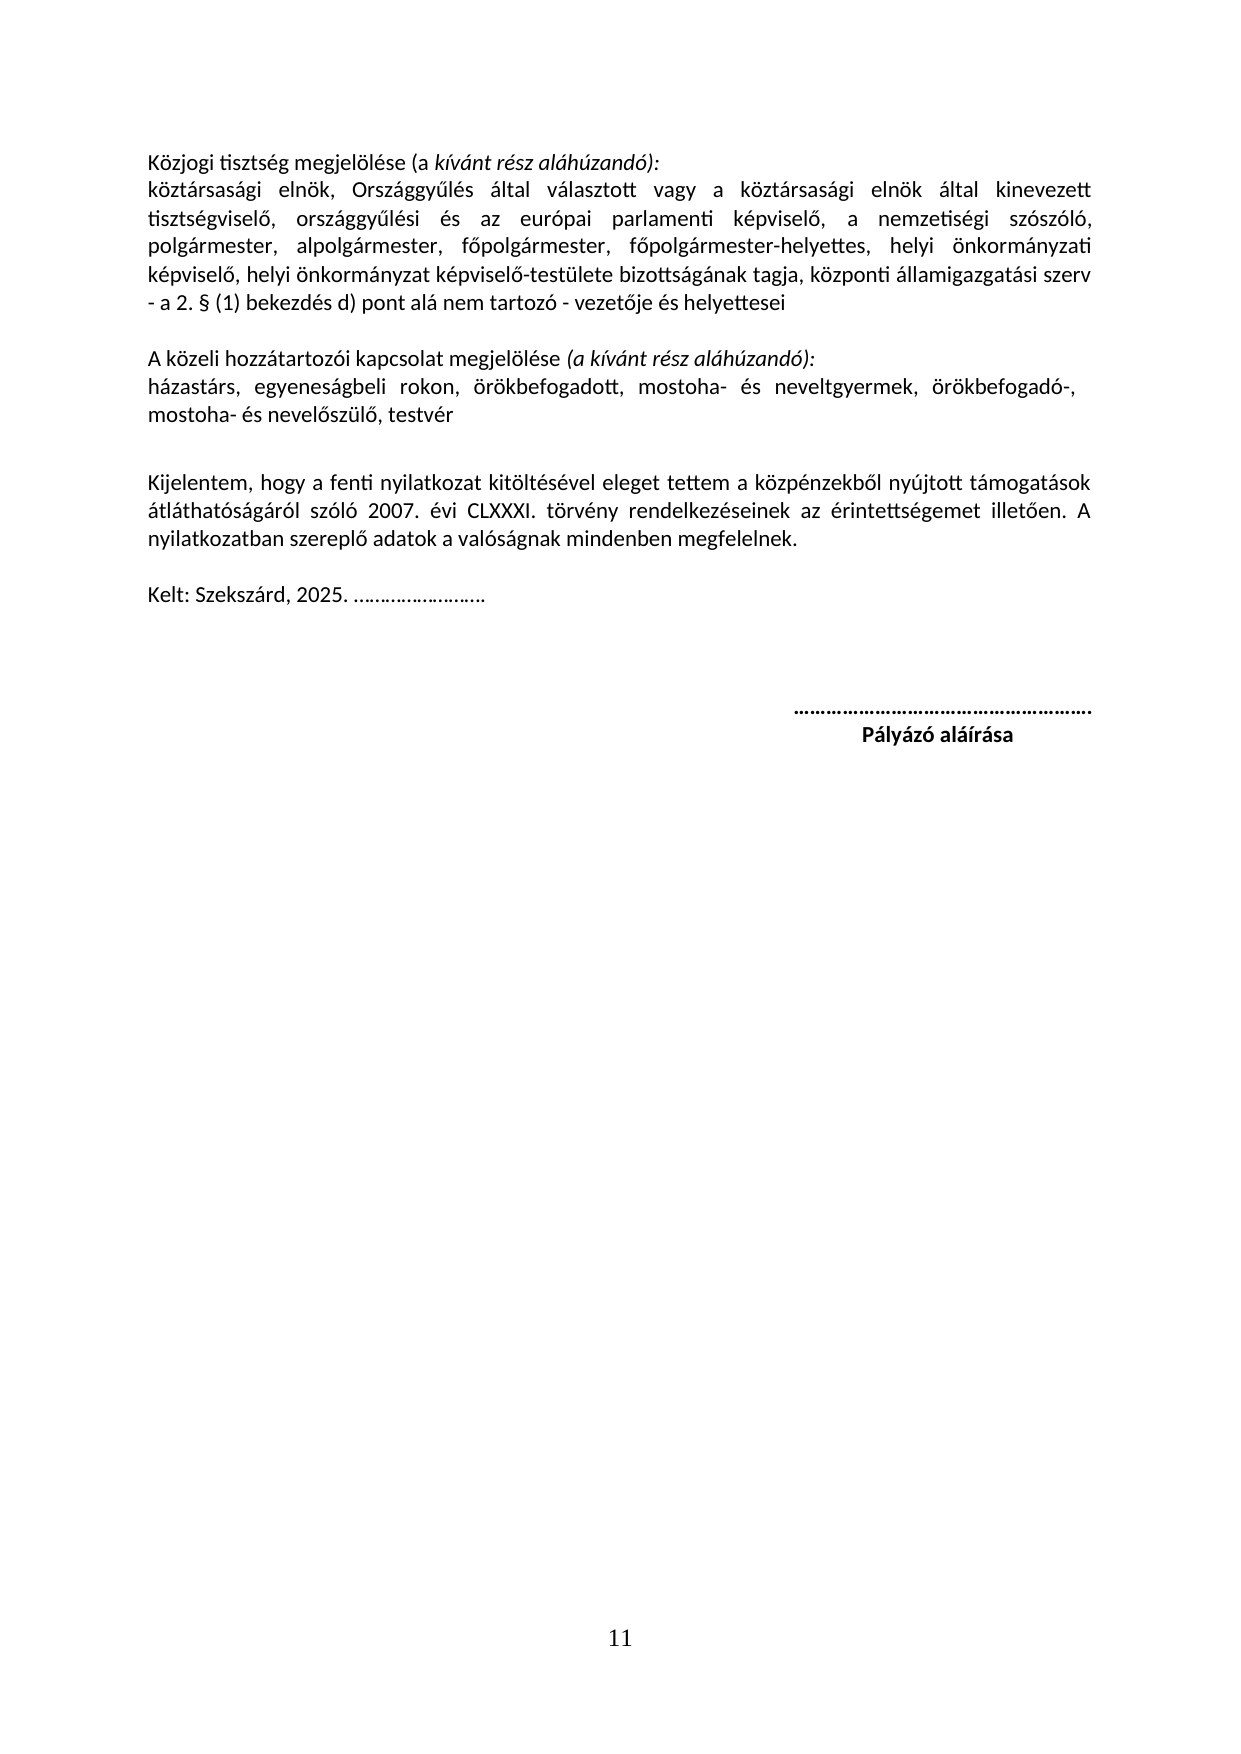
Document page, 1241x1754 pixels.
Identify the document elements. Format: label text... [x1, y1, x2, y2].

text Kelt: Szekszárd, 2025. ……………………. [148, 580, 1093, 608]
text A közeli hozzátartozói kapcsolat megjelölése (a kívánt rész aláhúzandó): [148, 344, 1093, 372]
text Pályázó aláírása [148, 721, 1093, 748]
text Közjogi tisztség megjelölése (a kívánt rész aláhúzandó): [148, 148, 1093, 176]
text köztársasági elnök, Országgyűlés által választott vagy a köztársasági elnök által kinevezett tisztségviselő, országgyűlési és az európai parlamenti képviselő, a nemzetiségi szószóló, polgármester, alpolgármester, főpolgármester, főpolgármester-helyettes, helyi önkormányzati képviselő, helyi önkormányzat képviselő-testülete bizottságának tagja, központi államigazgatási szerv - a 2. § (1) bekezdés d) pont alá nem tartozó - vezetője és helyettesei [148, 176, 1093, 316]
text ………………………………………………. [148, 692, 1093, 721]
text Kijelentem, hogy a fenti nyilatkozat kitöltésével eleget tettem a közpénzekből nyújtott támogatások átláthatóságáról szóló 2007. évi CLXXXI. törvény rendelkezéseinek az érintettségemet illetően. A nyilatkozatban szereplő adatok a valóságnak mindenben megfelelnek. [148, 468, 1093, 552]
text házastárs, egyeneságbeli rokon, örökbefogadott, mostoha- és neveltgyermek, örökbefogadó-, mostoha- és nevelőszülő, testvér [148, 372, 1077, 428]
